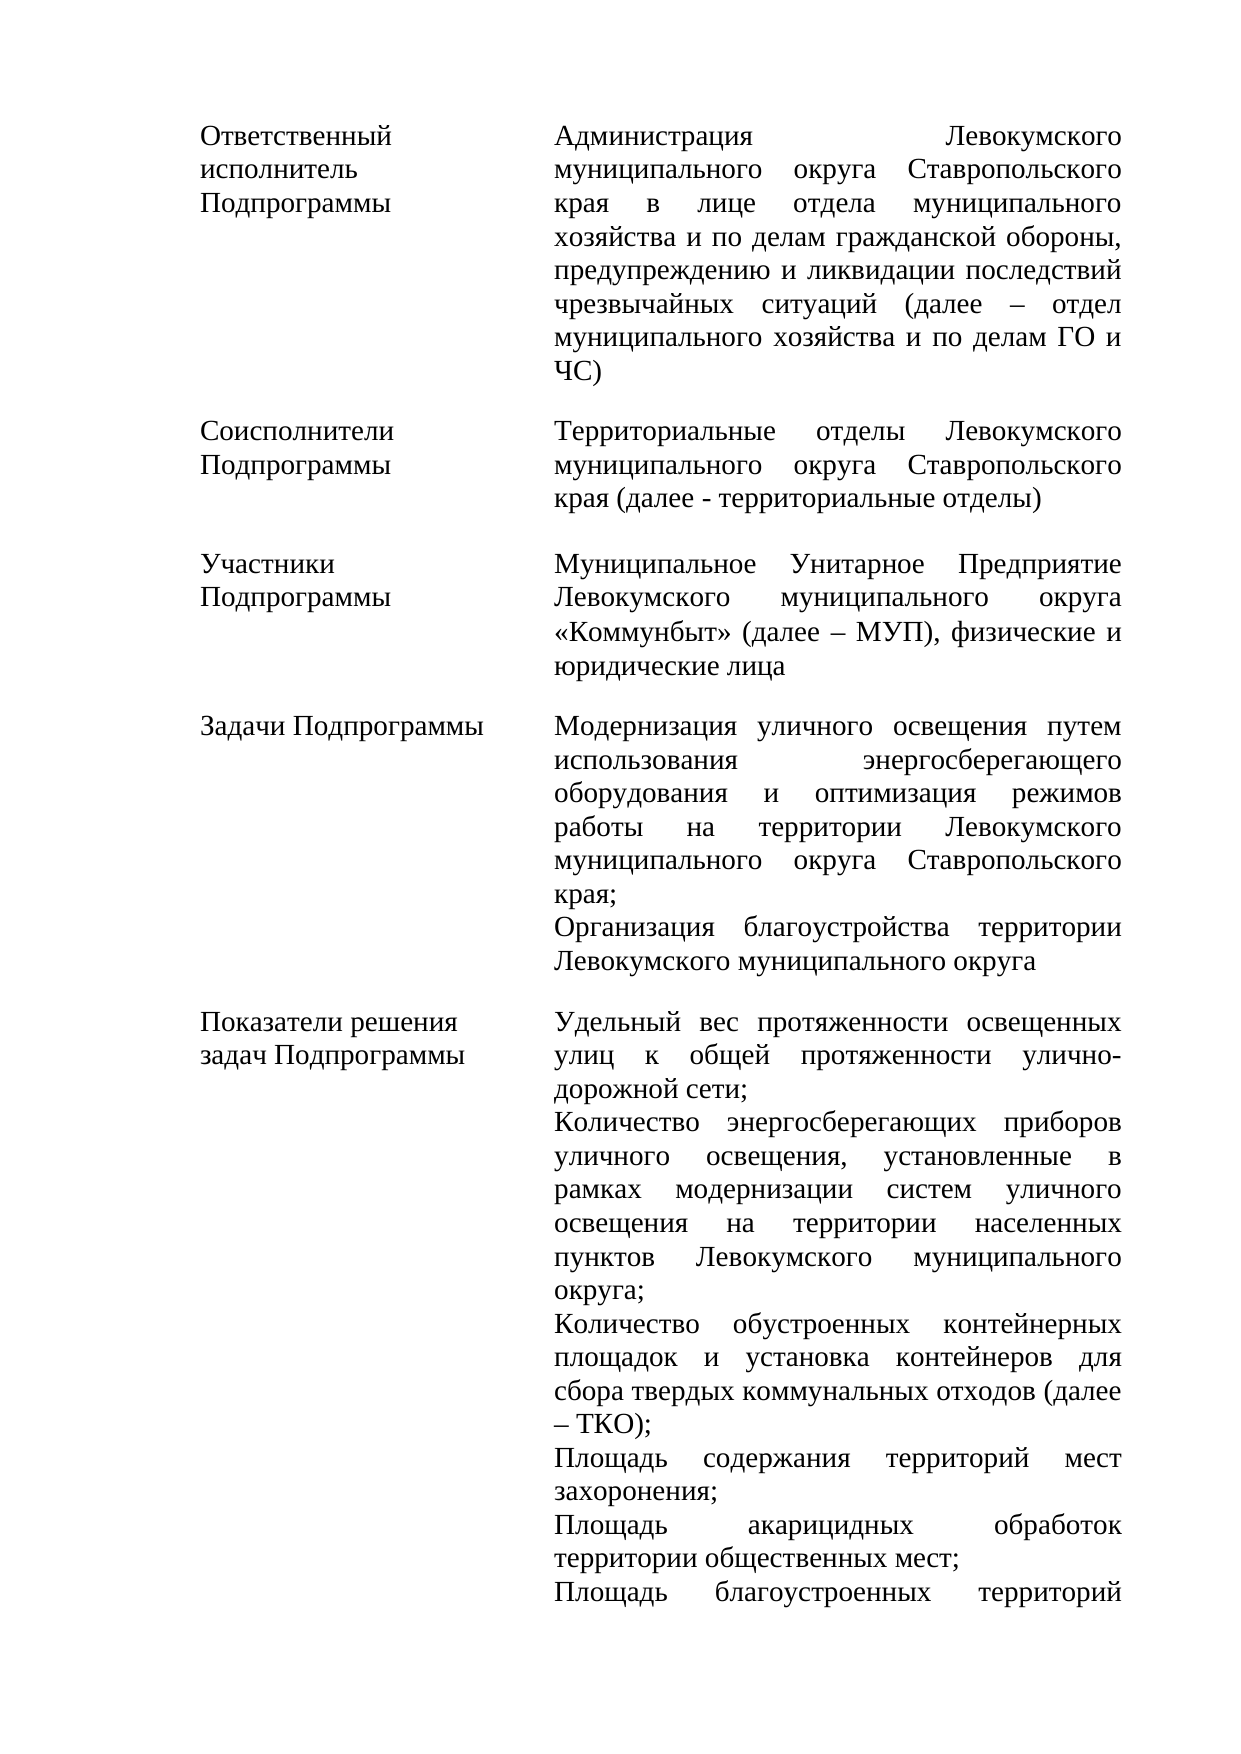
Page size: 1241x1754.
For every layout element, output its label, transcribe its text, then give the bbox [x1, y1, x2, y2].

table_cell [189, 1004, 543, 1608]
table_cell Задачи Подпрограммы [189, 708, 543, 1004]
table_cell Администрация Левокумского муниципального округа Ставропольского края в лице отдела муниципального хозяйства и по делам гражданской обороны, предупреждению и ликвидации последствий чрезвычайных ситуаций (далее – отдел муниципального хозяйства и по делам ГО и ЧС) [543, 118, 1133, 413]
table_cell Участники Подпрограммы [189, 546, 543, 708]
table_cell Муниципальное Унитарное Предприятие Левокумского муниципального округа «Коммунбыт» (далее – МУП), физические и юридические лица [543, 546, 1133, 708]
table_cell Соисполнители Подпрограммы [189, 414, 543, 546]
table_cell Ответственный исполнитель Подпрограммы [189, 118, 543, 413]
table_cell Модернизация уличного освещения путем использования энергосберегающего оборудования и оптимизация режимов работы на территории Левокумского муниципального округа Ставропольского края; Организация благоустройства территории Левокумского муниципального округа [543, 708, 1133, 1004]
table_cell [543, 1004, 1133, 1608]
table_cell Территориальные отделы Левокумского муниципального округа Ставропольского края (далее - территориальные отделы) [543, 414, 1133, 546]
